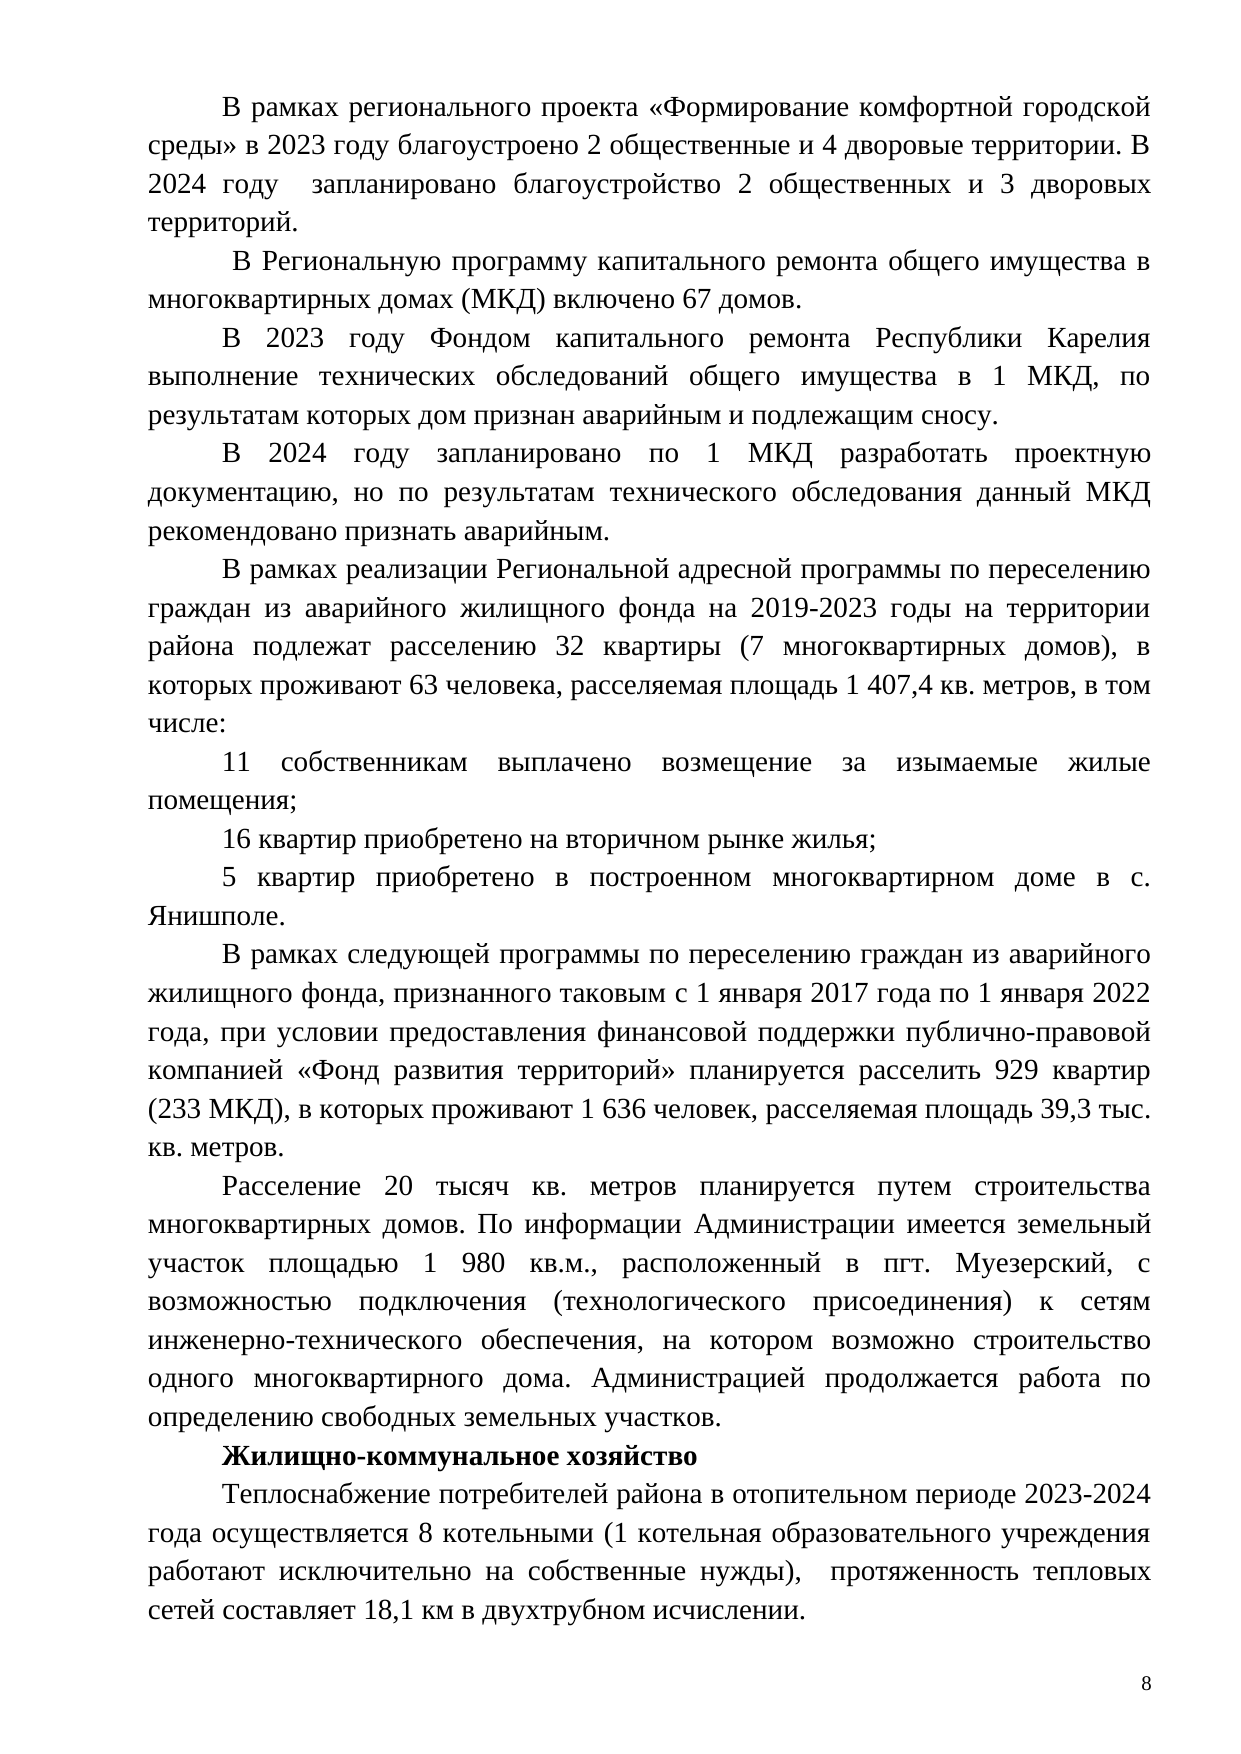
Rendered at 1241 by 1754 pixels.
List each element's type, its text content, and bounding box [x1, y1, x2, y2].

text В 2023 году Фондом капитального ремонта Республики Карелия выполнение технических обследований общего имущества в 1 МКД, по результатам которых дом признан аварийным и подлежащим сносу. [148, 320, 1152, 431]
text 11 собственникам выплачено возмещение за изымаемые жилые помещения; [148, 744, 1152, 816]
text В 2024 году запланировано по 1 МКД разработать проектную документацию, но по результатам технического обследования данный МКД рекомендовано признать аварийным. [148, 436, 1152, 546]
text Расселение 20 тысяч кв. метров планируется путем строительства многоквартирных домов. По информации Администрации имеется земельный участок площадью 1 980 кв.м., расположенный в пгт. Муезерский, с возможностью подключения (технологического присоединения) к сетям инженерно-технического обеспечения, на котором возможно строительство одного многоквартирного дома. Администрацией продолжается работа по определению свободных земельных участков. [148, 1168, 1152, 1433]
text 5 квартир приобретено в построенном многоквартирном доме в с. Янишполе. [148, 859, 1152, 932]
text В рамках регионального проекта «Формирование комфортной городской среды» в 2023 году благоустроено 2 общественные и 4 дворовые территории. В 2024 году запланировано благоустройство 2 общественных и 3 дворовых территорий. [148, 89, 1152, 238]
text Жилищно-коммунальное хозяйство [148, 1438, 1152, 1471]
text В рамках следующей программы по переселению граждан из аварийного жилищного фонда, признанного таковым с 1 января 2017 года по 1 января 2022 года, при условии предоставления финансовой поддержки публично-правовой компанией «Фонд развития территорий» планируется расселить 929 квартир (233 МКД), в которых проживают 1 636 человек, расселяемая площадь 39,3 тыс. кв. метров. [148, 937, 1152, 1163]
text В Региональную программу капитального ремонта общего имущества в многоквартирных домах (МКД) включено 67 домов. [148, 243, 1152, 315]
text 16 квартир приобретено на вторичном рынке жилья; [148, 821, 1152, 854]
text В рамках реализации Региональной адресной программы по переселению граждан из аварийного жилищного фонда на 2019-2023 годы на территории района подлежат расселению 32 квартиры (7 многоквартирных домов), в которых проживают 63 человека, расселяемая площадь 1 407,4 кв. метров, в том числе: [148, 551, 1152, 739]
title Теплоснабжение потребителей района в отопительном периоде 2023-2024 года осуществляется 8 котельными (1 котельная образовательного учреждения работают исключительно на собственные нужды), протяженность тепловых сетей составляет 18,1 км в двухтрубном исчислении. [148, 1476, 1152, 1625]
